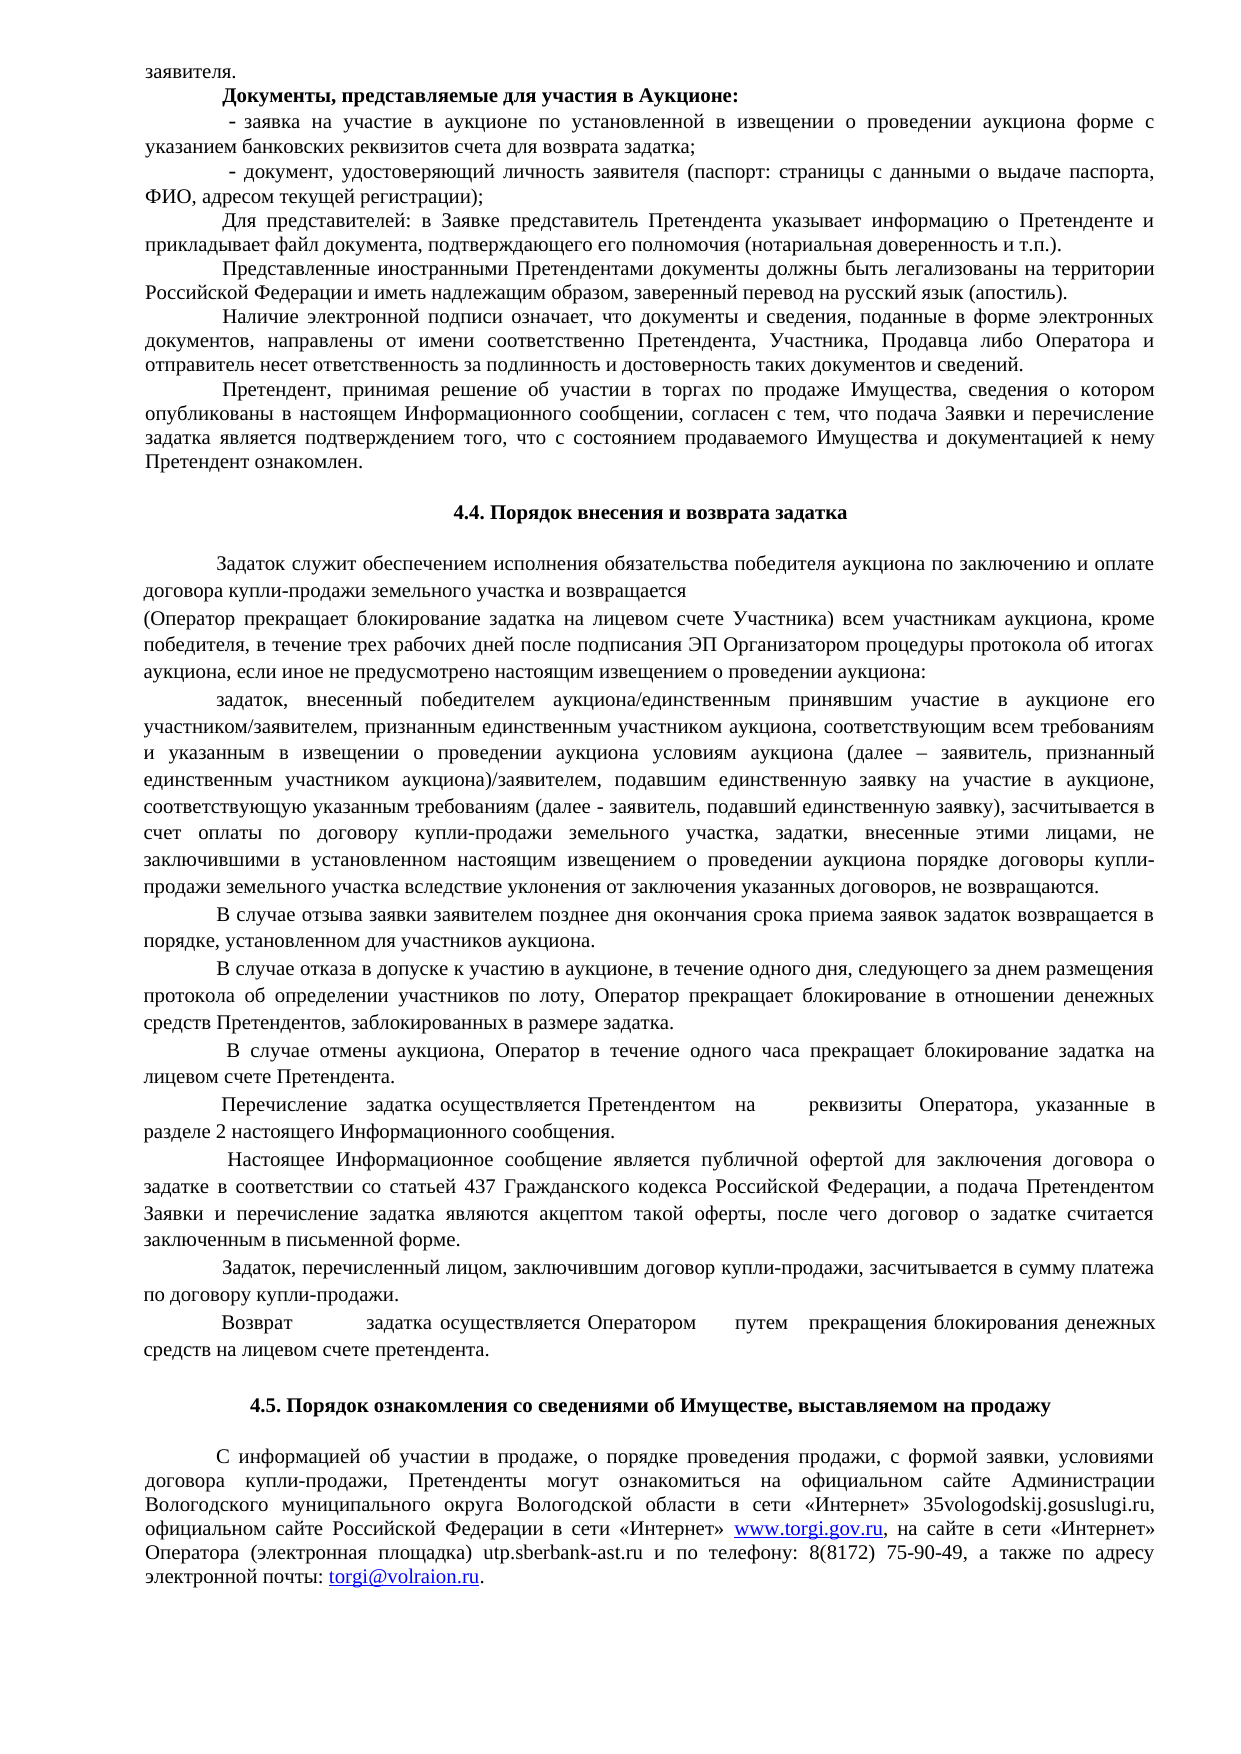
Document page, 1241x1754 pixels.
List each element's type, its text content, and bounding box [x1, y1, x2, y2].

text задаток, внесенный победителем аукциона/единственным принявшим участие в аукционе его участником/заявителем, признанным единственным участником аукциона, соответствующим всем требованиям и указанным в извещении о проведении аукциона условиям аукциона (далее – заявитель, признанный единственным участником аукциона)/заявителем, подавшим единственную заявку на участие в аукционе, соответствующую указанным требованиям (далее - заявитель, подавший единственную заявку), засчитывается в счет оплаты по договору купли-продажи земельного участка, задатки, внесенные этими лицами, не заключившими в установленном настоящим извещением о проведении аукциона порядке договоры купли-продажи земельного участка вследствие уклонения от заключения указанных договоров, не возвращаются. [143, 687, 1156, 898]
text В случае отзыва заявки заявителем позднее дня окончания срока приема заявок задаток возвращается в порядке, установленном для участников аукциона. [143, 902, 1156, 952]
text Документы, представляемые для участия в Аукционе: [145, 83, 1156, 107]
text 4.4. Порядок внесения и возврата задатка [145, 500, 1156, 524]
text Для представителей: в Заявке представитель Претендента указывает информацию о Претенденте и прикладывает файл документа, подтверждающего его полномочия (нотариальная доверенность и т.п.). [145, 208, 1156, 256]
text С информацией об участии в продаже, о порядке проведения продажи, с формой заявки, условиями договора купли-продажи, Претенденты могут ознакомиться на официальном сайте Администрации Вологодского муниципального округа Вологодской области в сети «Интернет» 35vologodskij.gosuslugi.ru, официальном сайте Российской Федерации в сети «Интернет» www.torgi.gov.ru, на сайте в сети «Интернет» Оператора (электронная площадка) utp.sberbank-ast.ru и по телефону: 8(8172) 75-90-49, а также по адресу электронной почты: torgi@volraion.ru. [145, 1444, 1156, 1588]
text 4.5. Порядок ознакомления со сведениями об Имуществе, выставляемом на продажу [145, 1392, 1156, 1417]
text Возврат задатка осуществляется Оператором путем прекращения блокирования денежных средств на лицевом счете претендента. [143, 1310, 1156, 1361]
text В случае отмены аукциона, Оператор в течение одного часа прекращает блокирование задатка на лицевом счете Претендента. [143, 1038, 1156, 1088]
text Наличие электронной подписи означает, что документы и сведения, поданные в форме электронных документов, направлены от имени соответственно Претендента, Участника, Продавца либо Оператора и отправитель несет ответственность за подлинность и достоверность таких документов и сведений. [145, 304, 1156, 376]
text Задаток, перечисленный лицом, заключившим договор купли-продажи, засчитывается в сумму платежа по договору купли-продажи. [143, 1255, 1156, 1306]
text Настоящее Информационное сообщение является публичной офертой для заключения договора о задатке в соответствии со статьей 437 Гражданского кодекса Российской Федерации, а подача Претендентом Заявки и перечисление задатка являются акцептом такой оферты, после чего договор о задатке считается заключенным в письменной форме. [143, 1147, 1156, 1251]
text (Оператор прекращает блокирование задатка на лицевом счете Участника) всем участникам аукциона, кроме победителя, в течение трех рабочих дней после подписания ЭП Организатором процедуры протокола об итогах аукциона, если иное не предусмотрено настоящим извещением о проведении аукциона: [143, 606, 1156, 683]
list заявка на участие в аукционе по установленной в извещении о проведении аукциона форме с указанием банковских реквизитов счета для возврата задатка; [145, 107, 1156, 158]
text Перечисление задатка осуществляется Претендентом на реквизиты Оператора, указанные в разделе 2 настоящего Информационного сообщения. [143, 1092, 1156, 1143]
text Представленные иностранными Претендентами документы должны быть легализованы на территории Российской Федерации и иметь надлежащим образом, заверенный перевод на русский язык (апостиль). [145, 256, 1156, 304]
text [145, 59, 1156, 83]
list документ, удостоверяющий личность заявителя (паспорт: страницы с данными о выдаче паспорта, ФИО, адресом текущей регистрации); [145, 158, 1156, 208]
text Задаток служит обеспечением исполнения обязательства победителя аукциона по заключению и оплате договора купли-продажи земельного участка и возвращается [143, 551, 1156, 602]
text В случае отказа в допуске к участию в аукционе, в течение одного дня, следующего за днем размещения протокола об определении участников по лоту, Оператор прекращает блокирование в отношении денежных средств Претендентов, заблокированных в размере задатка. [143, 956, 1156, 1034]
text Претендент, принимая решение об участии в торгах по продаже Имущества, сведения о котором опубликованы в настоящем Информационного сообщении, согласен с тем, что подача Заявки и перечисление задатка является подтверждением того, что с состоянием продаваемого Имущества и документацией к нему Претендент ознакомлен. [145, 376, 1156, 473]
